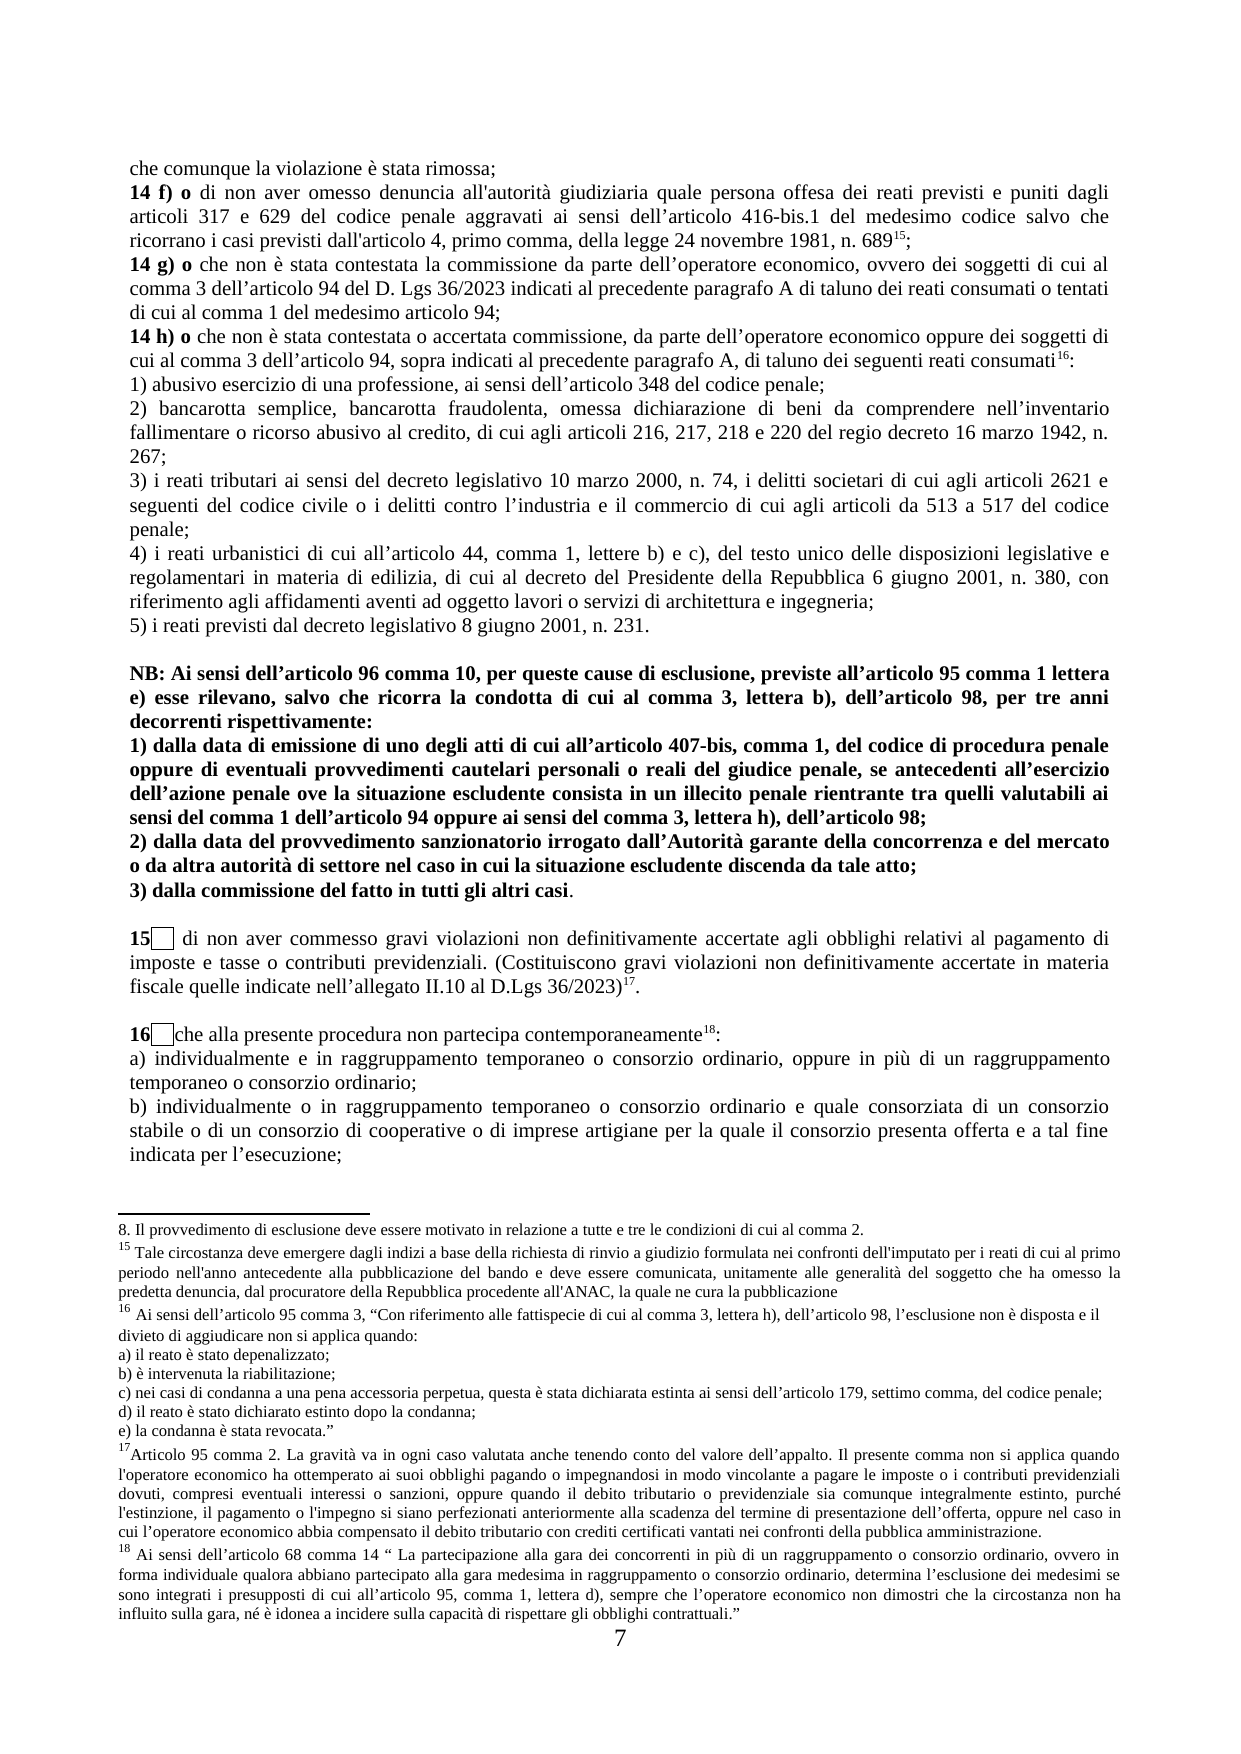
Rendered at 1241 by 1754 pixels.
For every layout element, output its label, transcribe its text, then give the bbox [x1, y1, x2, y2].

table_cell 14 a) o di non aver ricevuto sanzione esecutiva irrogata dall’Autorità garante della concorrenza e del mercato o da altra autorità di settore, rilevante in relazione all’oggetto specifico dell’appalto; 14 b) o di non aver tentato di influenzare indebitamente il processo decisionale della stazione appaltante, di non aver ottenuto informazioni riservate a proprio vantaggio di non aver fornito, anche per negligenza, informazioni false o fuorvianti suscettibili di influenzare le decisioni sull'esclusione, la selezione o l'aggiudicazione; 14 c) o di non aver dimostrato significative o persistenti carenze nell'esecuzione di un precedente contratto di appalto o di concessione che ne hanno causato la risoluzione per inadempimento oppure la condanna al risarcimento del danno o altre sanzioni comparabili, derivanti da inadempienze particolarmente gravi o la cui ripetizione sia indice di una persistente carenza professionale; 14 d) o di non aver commesso grave inadempimento nei confronti di uno o più subappaltatori; 14 e) o di non aver violato il divieto di intestazione fiduciaria di cui all'articolo 17 della legge 19 marzo 1990, n. 55, o che comunque la violazione è stata rimossa; 14 f) o di non aver omesso denuncia all'autorità giudiziaria quale persona offesa dei reati previsti e puniti dagli articoli 317 e 629 del codice penale aggravati ai sensi dell’articolo 416-bis.1 del medesimo codice salvo che ricorrano i casi previsti dall'articolo 4, primo comma, della legge 24 novembre 1981, n. 689; 14 g) o che non è stata contestata la commissione da parte dell’operatore economico, ovvero dei soggetti di cui al comma 3 dell’articolo 94 del D. Lgs 36/2023 indicati al precedente paragrafo A di taluno dei reati consumati o tentati di cui al comma 1 del medesimo articolo 94; 14 h) o che non è stata contestata o accertata commissione, da parte dell’operatore economico oppure dei soggetti di cui al comma 3 dell’articolo 94, sopra indicati al precedente paragrafo A, di taluno dei seguenti reati consumati: 1) abusivo esercizio di una professione, ai sensi dell’articolo 348 del codice penale; 2) bancarotta semplice, bancarotta fraudolenta, omessa dichiarazione di beni da comprendere nell’inventario fallimentare o ricorso abusivo al credito, di cui agli articoli 216, 217, 218 e 220 del regio decreto 16 marzo 1942, n. 267; 3) i reati tributari ai sensi del decreto legislativo 10 marzo 2000, n. 74, i delitti societari di cui agli articoli 2621 e seguenti del codice civile o i delitti contro l’industria e il commercio di cui agli articoli da 513 a 517 del codice penale; 4) i reati urbanistici di cui all’articolo 44, comma 1, lettere b) e c), del testo unico delle disposizioni legislative e regolamentari in materia di edilizia, di cui al decreto del Presidente della Repubblica 6 giugno 2001, n. 380, con riferimento agli affidamenti aventi ad oggetto lavori o servizi di architettura e ingegneria; 5) i reati previsti dal decreto legislativo 8 giugno 2001, n. 231. NB: Ai sensi dell’articolo 96 comma 10, per queste cause di esclusione, previste all’articolo 95 comma 1 lettera e) esse rilevano, salvo che ricorra la condotta di cui al comma 3, lettera b), dell’articolo 98, per tre anni decorrenti rispettivamente: 1) dalla data di emissione di uno degli atti di cui all’articolo 407-bis, comma 1, del codice di procedura penale oppure di eventuali provvedimenti cautelari personali o reali del giudice penale, se antecedenti all’esercizio dell’azione penale ove la situazione escludente consista in un illecito penale rientrante tra quelli valutabili ai sensi del comma 1 dell’articolo 94 oppure ai sensi del comma 3, lettera h), dell’articolo 98; 2) dalla data del provvedimento sanzionatorio irrogato dall’Autorità garante della concorrenza e del mercato o da altra autorità di settore nel caso in cui la situazione escludente discenda da tale atto; 3) dalla commissione del fatto in tutti gli altri casi. 15 di non aver commesso gravi violazioni non definitivamente accertate agli obblighi relativi al pagamento di imposte e tasse o contributi previdenziali. (Costituiscono gravi violazioni non definitivamente accertate in materia fiscale quelle indicate nell’allegato II.10 al D.Lgs 36/2023). [118, 156, 1122, 1022]
table_cell 16che alla presente procedura non partecipa contemporaneamente: a) individualmente e in raggruppamento temporaneo o consorzio ordinario, oppure in più di un raggruppamento temporaneo o consorzio ordinario; b) individualmente o in raggruppamento temporaneo o consorzio ordinario e quale consorziata di un consorzio stabile o di un consorzio di cooperative o di imprese artigiane per la quale il consorzio presenta offerta e a tal fine indicata per l’esecuzione; [118, 1022, 1122, 1190]
